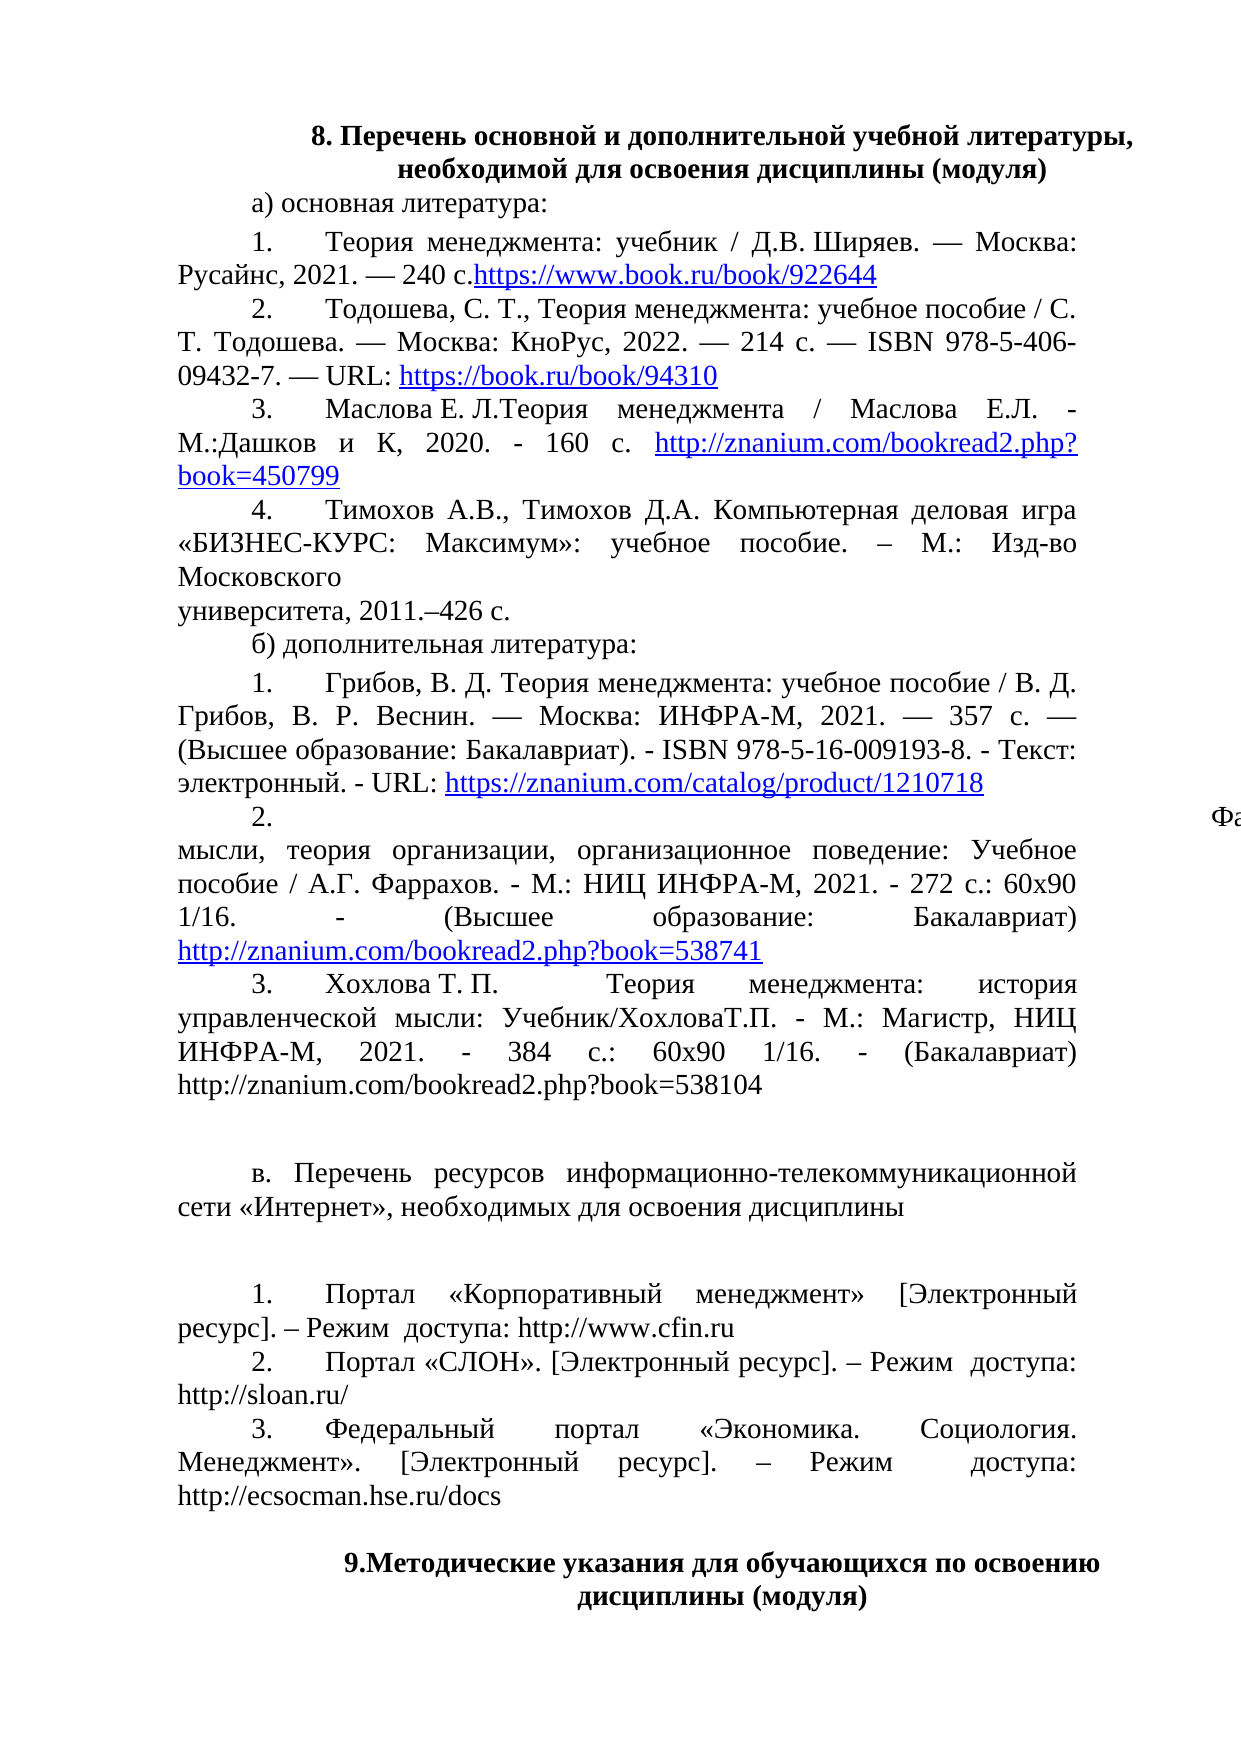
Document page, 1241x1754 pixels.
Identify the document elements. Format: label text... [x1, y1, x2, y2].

list Тимохов А.В., Тимохов Д.А. Компьютерная деловая игра «БИЗНЕС-КУРС: Максимум»: учебное пособие. – М.: Изд-во Московского университета, 2011.–426 с. [177, 492, 1077, 626]
list Маслова Е. Л.Теория менеджмента / Маслова Е.Л. - М.:Дашков и К, 2020. - 160 с. http://znanium.com/bookread2.php?book=450799 [177, 391, 1077, 492]
text 9.Методические указания для обучающихся по освоению дисциплины (модуля) [293, 1545, 1152, 1612]
list Хохлова Т. П. Теория менеджмента: история управленческой мысли: Учебник/ХохловаТ.П. - М.: Магистр, НИЦ ИНФРА-М, 2021. - 384 с.: 60x90 1/16. - (Бакалавриат) http://znanium.com/bookread2.php?book=538104 [177, 967, 1077, 1101]
text б) дополнительная литература: [177, 626, 1077, 660]
subtitle Портал «Корпоративный менеджмент» [Электронный ресурс]. – Режим доступа: http://www.cfin.ru [177, 1277, 1077, 1344]
list Фаррахов А. Г. Теория менеджмента: История управленческой мысли, теория организации, организационное поведение: Учебное пособие / А.Г. Фаррахов. - М.: НИЦ ИНФРА-М, 2021. - 272 с.: 60x90 1/16. - (Высшее образование: Бакалавриат) http://znanium.com/bookread2.php?book=538741 [177, 799, 1077, 967]
list Теория менеджмента: учебник / Д.В. Ширяев. — Москва: Русайнс, 2021. — 240 с.https://www.book.ru/book/922644 [177, 224, 1077, 291]
text 8. Перечень основной и дополнительной учебной литературы, необходимой для освоения дисциплины (модуля) [293, 118, 1152, 185]
list Портал «СЛОН». [Электронный ресурс]. – Режим доступа: http://sloan.ru/ [177, 1344, 1077, 1411]
text а) основная литература: [177, 185, 1077, 219]
list Грибов, В. Д. Теория менеджмента: учебное пособие / В. Д. Грибов, В. Р. Веснин. — Москва: ИНФРА-М, 2021. — 357 с. — (Высшее образование: Бакалавриат). - ISBN 978-5-16-009193-8. - Текст: электронный. - URL: https://znanium.com/catalog/product/1210718 [177, 665, 1077, 799]
list Тодошева, С. Т., Теория менеджмента: учебное пособие / С. Т. Тодошева. — Москва: КноРус, 2022. — 214 с. — ISBN 978-5-406-09432-7. — URL: https://book.ru/book/94310 [177, 291, 1077, 391]
list Федеральный портал «Экономика. Социология. Менеджмент». [Электронный ресурс]. – Режим доступа: http://ecsocman.hse.ru/docs [177, 1411, 1077, 1511]
subtitle в. Перечень ресурсов информационно-телекоммуникационной сети «Интернет», необходимых для освоения дисциплины [177, 1155, 1077, 1222]
